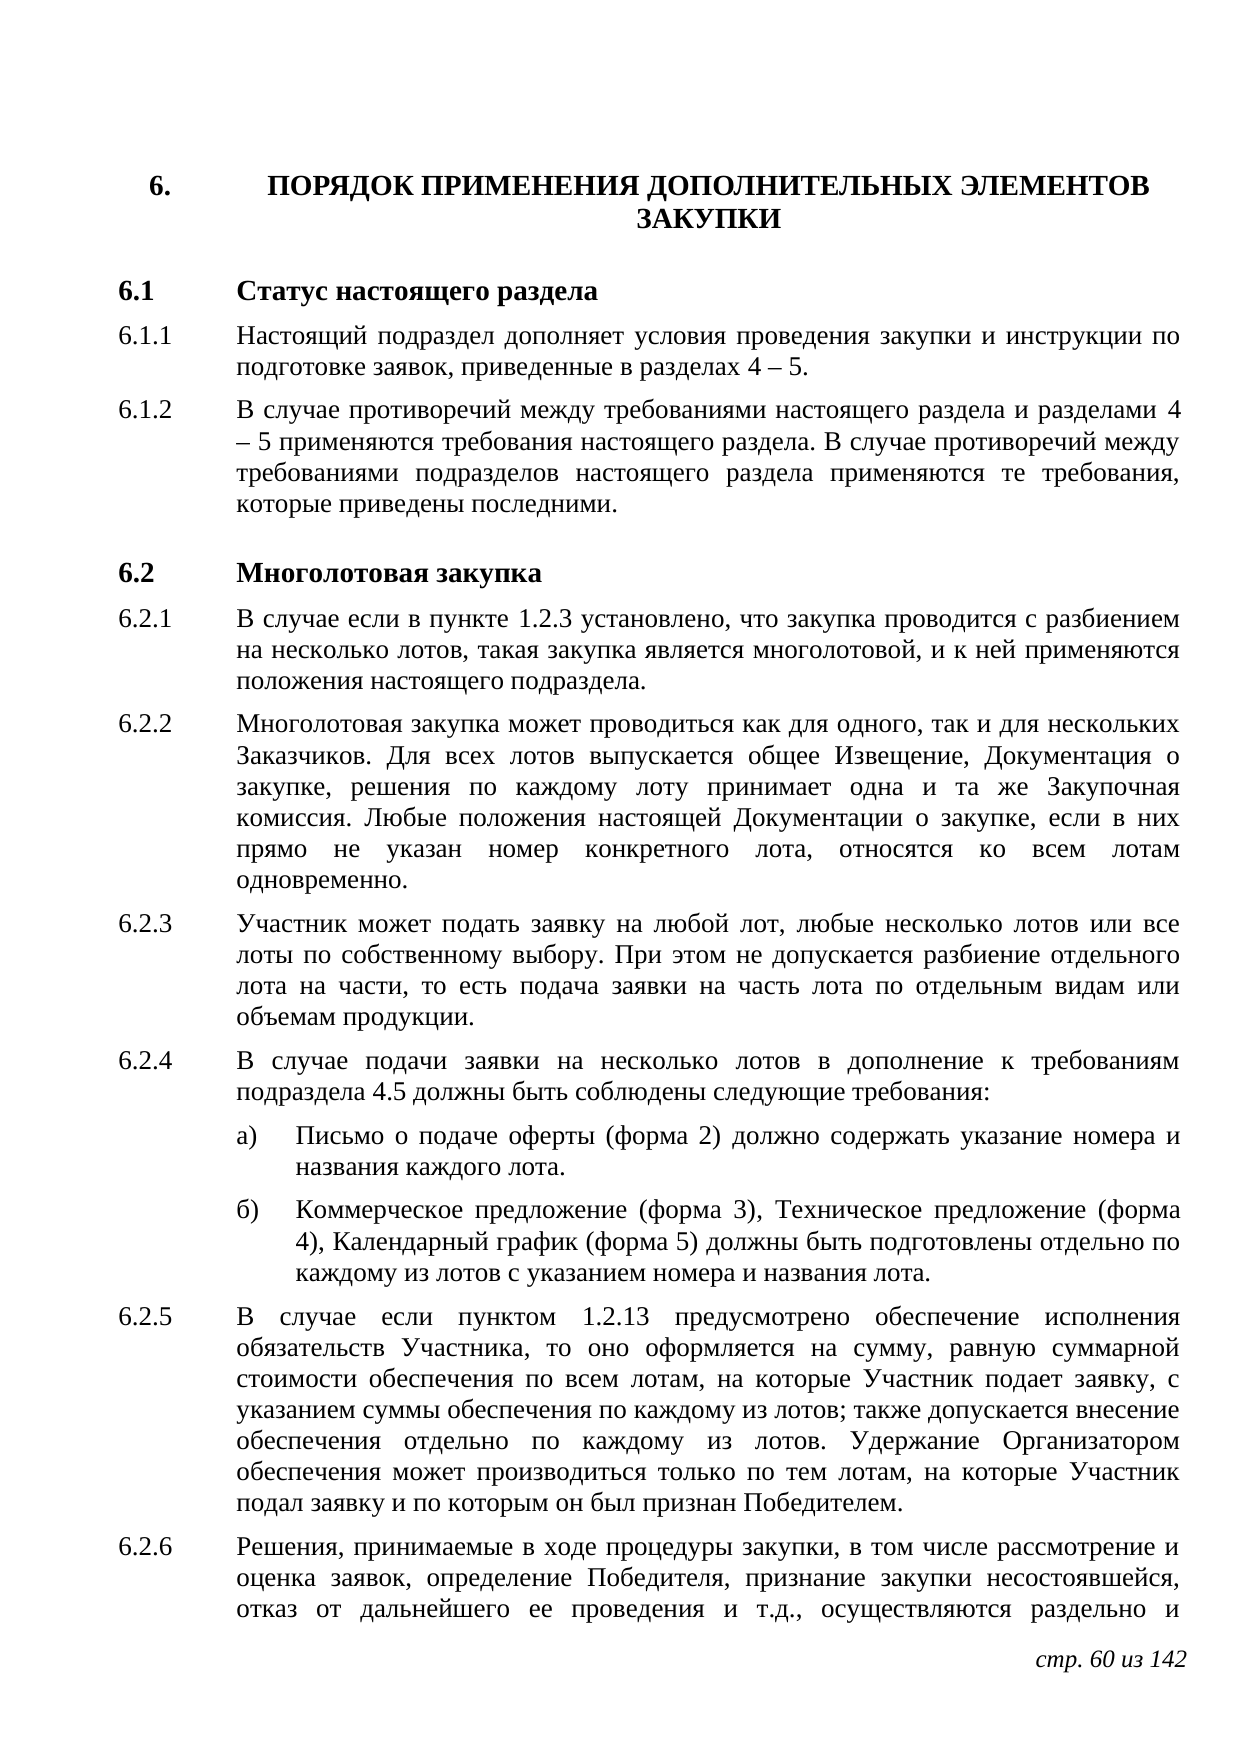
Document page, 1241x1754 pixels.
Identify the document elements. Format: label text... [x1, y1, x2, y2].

list В случае если в пункте 1.2.3 установлено, что закупка проводится с разбиением на несколько лотов, такая закупка является многолотовой, и к ней применяются положения настоящего подраздела. [118, 602, 1181, 695]
list В случае подачи заявки на несколько лотов в дополнение к требованиям подраздела 4.5 должны быть соблюдены следующие требования: [118, 1044, 1181, 1106]
subtitle Многолотовая закупка [118, 556, 1181, 589]
list Многолотовая закупка может проводиться как для одного, так и для нескольких Заказчиков. Для всех лотов выпускается общее Извещение, Документация о закупке, решения по каждому лоту принимает одна и та же Закупочная комиссия. Любые положения настоящей Документации о закупке, если в них прямо не указан номер конкретного лота, относятся ко всем лотам одновременно. [118, 708, 1181, 894]
list Участник может подать заявку на любой лот, любые несколько лотов или все лоты по собственному выбору. При этом не допускается разбиение отдельного лота на части, то есть подача заявки на часть лота по отдельным видам или объемам продукции. [118, 907, 1181, 1032]
list В случае если пунктом 1.2.13 предусмотрено обеспечение исполнения обязательств Участника, то оно оформляется на сумму, равную суммарной стоимости обеспечения по всем лотам, на которые Участник подает заявку, с указанием суммы обеспечения по каждому из лотов; также допускается внесение обеспечения отдельно по каждому из лотов. Удержание Организатором обеспечения может производиться только по тем лотам, на которые Участник подал заявку и по которым он был признан Победителем. [118, 1299, 1181, 1518]
text Письмо о подаче оферты (форма 2) должно содержать указание номера и названия каждого лота. [236, 1119, 1181, 1181]
subtitle Статус настоящего раздела [118, 273, 1181, 306]
text В случае противоречий между требованиями настоящего раздела и разделами 4 – 5 применяются требования настоящего раздела. В случае противоречий между требованиями подразделов настоящего раздела применяются те требования, которые приведены последними. [118, 393, 1181, 518]
subtitle ПОРЯДОК ПРИМЕНЕНИЯ ДОПОЛНИТЕЛЬНЫХ ЭЛЕМЕНТОВ ЗАКУПКИ [118, 168, 1181, 235]
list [118, 1530, 1181, 1623]
text Коммерческое предложение (форма 3), Техническое предложение (форма 4), Календарный график (форма 5) должны быть подготовлены отдельно по каждому из лотов с указанием номера и названия лота. [236, 1194, 1181, 1287]
text Настоящий подраздел дополняет условия проведения закупки и инструкции по подготовке заявок, приведенные в разделах 4 – 5. [118, 319, 1181, 381]
